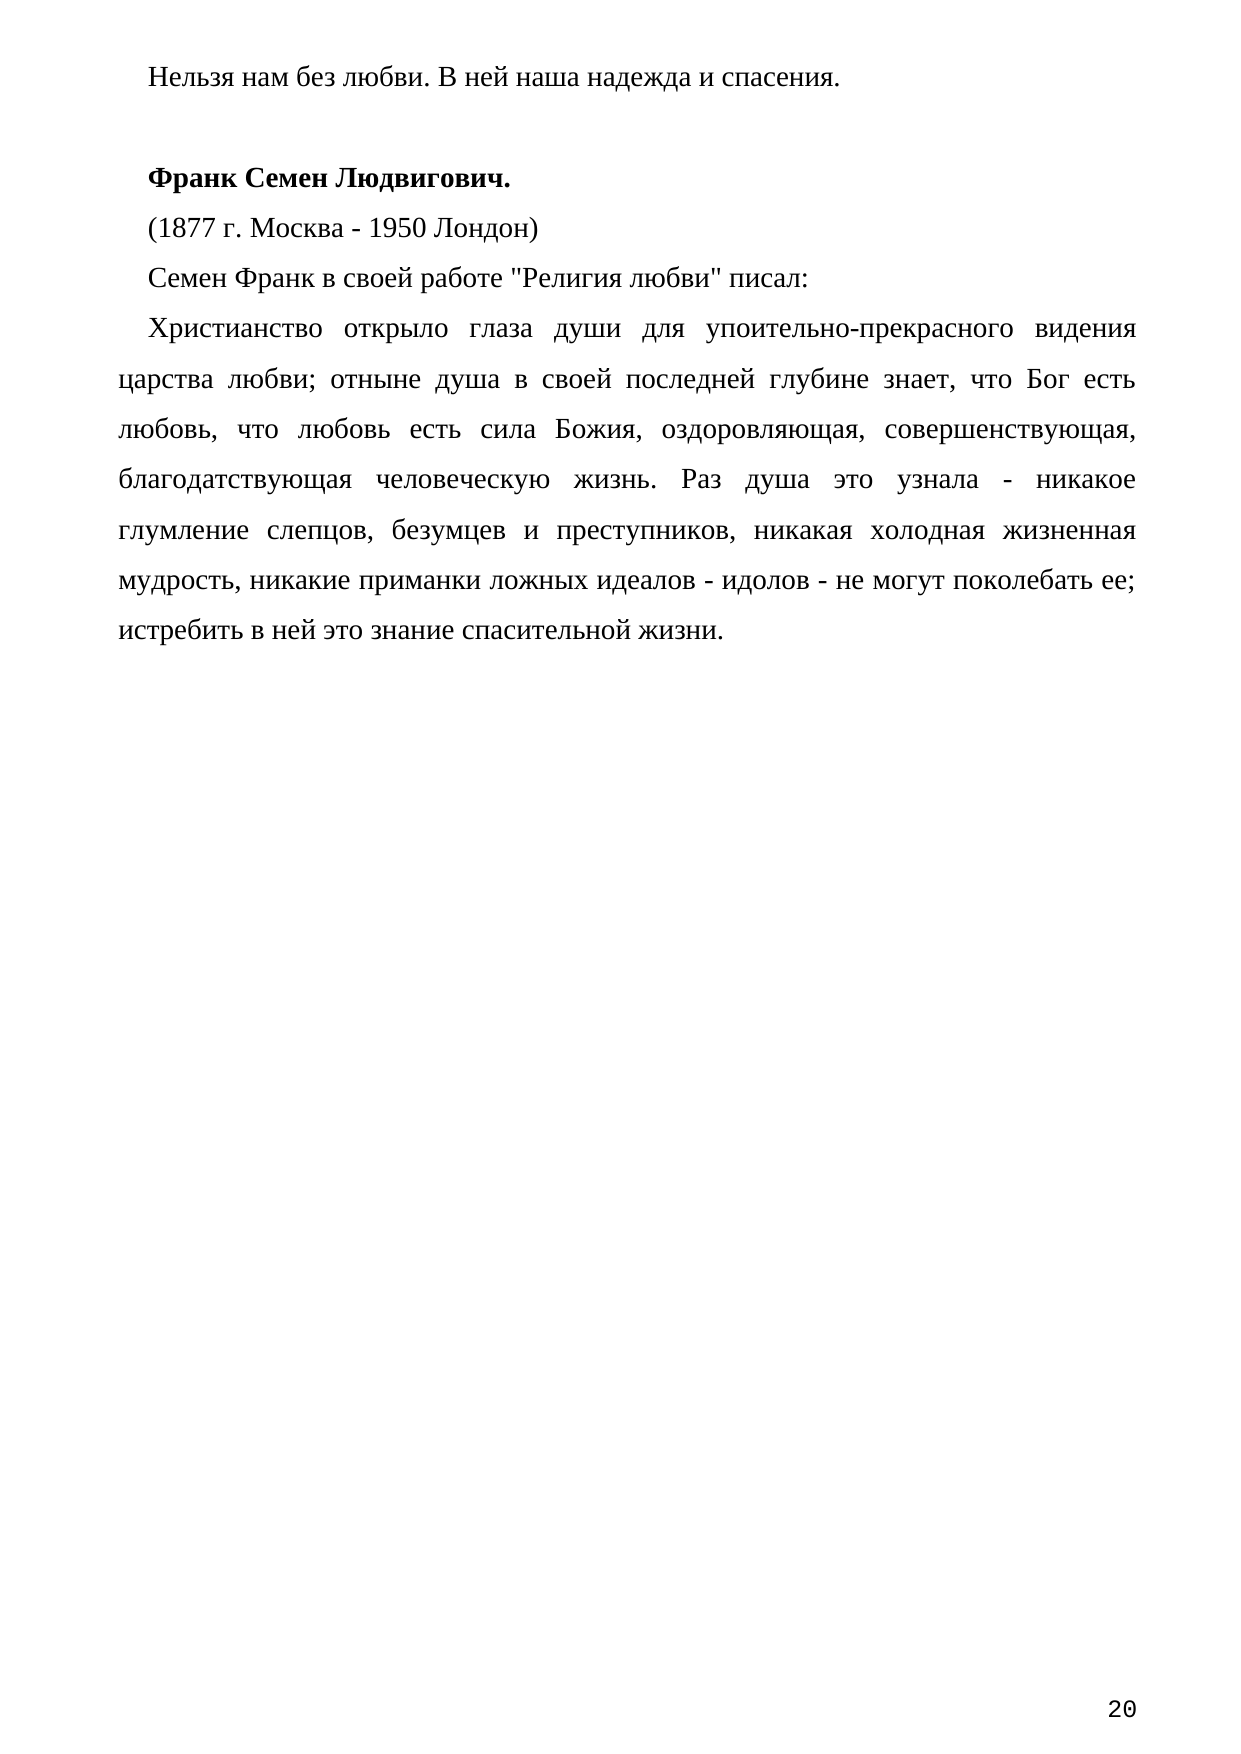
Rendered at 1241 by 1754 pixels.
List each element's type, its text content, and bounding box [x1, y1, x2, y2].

text (1877 г. Москва - 1950 Лондон) [118, 210, 1137, 243]
text Христианство открыло глаза души для упоительно-прекрасного видения царства любви; отныне душа в своей последней глубине знает, что Бог есть любовь, что любовь есть сила Божия, оздоровляющая, совершенствующая, благодатствующая человеческую жизнь. Раз душа это узнала - никакое глумление слепцов, безумцев и преступников, никакая холодная жизненная мудрость, никакие приманки ложных идеалов - идолов - не могут поколебать ее; истребить в ней это знание спасительной жизни. [118, 311, 1137, 646]
text Семен Франк в своей работе "Религия любви" писал: [118, 260, 1137, 294]
text Франк Семен Людвигович. [118, 160, 1137, 193]
text Нельзя нам без любви. В ней наша надежда и спасения. [118, 59, 1137, 93]
